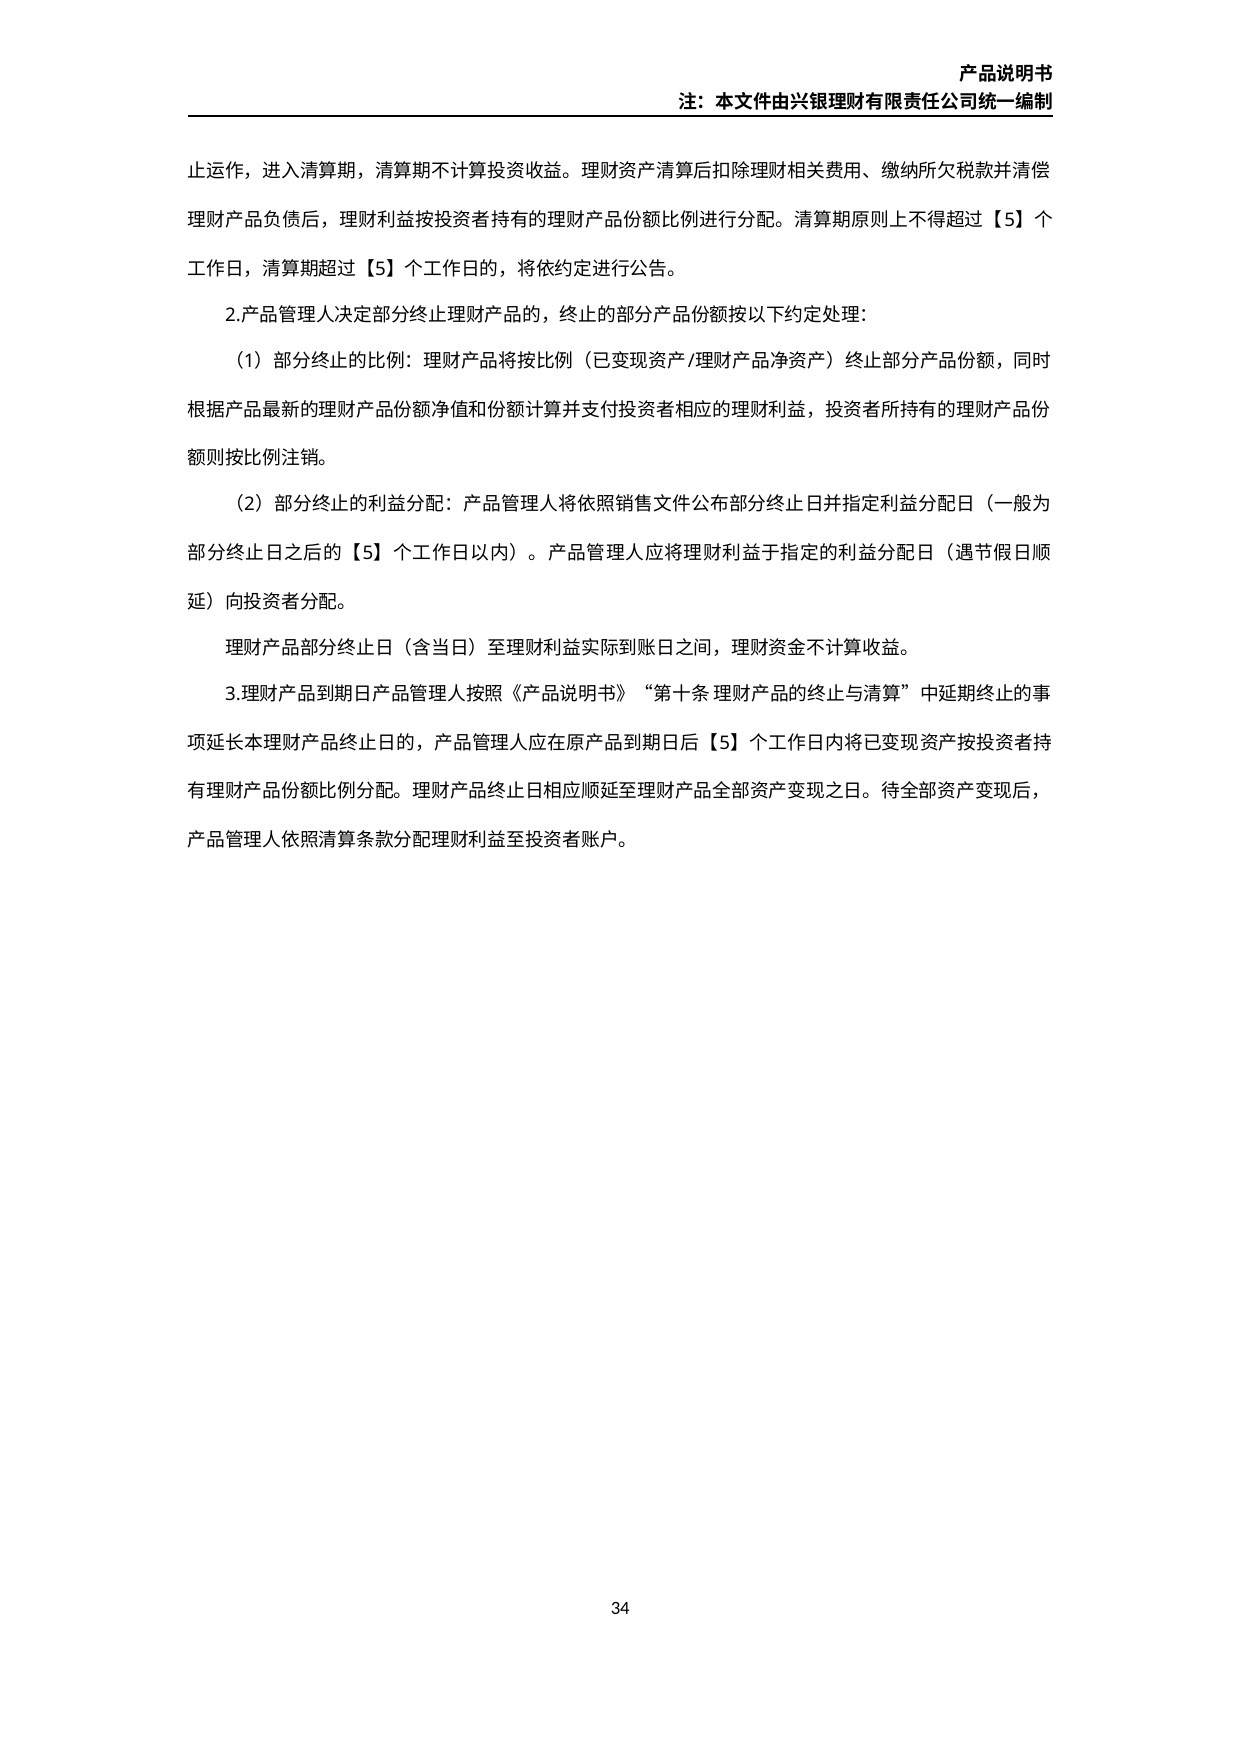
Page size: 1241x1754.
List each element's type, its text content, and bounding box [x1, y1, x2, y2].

text 理财产品部分终止日（含当日）至理财利益实际到账日之间，理财资金不计算收益。 [187, 630, 1053, 662]
text 2.产品管理人决定部分终止理财产品的，终止的部分产品份额按以下约定处理： [187, 297, 1053, 329]
text 3.理财产品到期日产品管理人按照《产品说明书》“第十条 理财产品的终止与清算”中延期终止的事项延长本理财产品终止日的，产品管理人应在原产品到期日后【5】个工作日内将已变现资产按投资者持有理财产品份额比例分配。理财产品终止日相应顺延至理财产品全部资产变现之日。待全部资产变现后，产品管理人依照清算条款分配理财利益至投资者账户。 [187, 676, 1053, 855]
text （1）部分终止的比例：理财产品将按比例（已变现资产/理财产品净资产）终止部分产品份额，同时根据产品最新的理财产品份额净值和份额计算并支付投资者相应的理财利益，投资者所持有的理财产品份额则按比例注销。 [187, 343, 1053, 473]
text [187, 153, 1053, 283]
text （2）部分终止的利益分配：产品管理人将依照销售文件公布部分终止日并指定利益分配日（一般为部分终止日之后的【5】个工作日以内）。产品管理人应将理财利益于指定的利益分配日（遇节假日顺延）向投资者分配。 [187, 486, 1053, 616]
